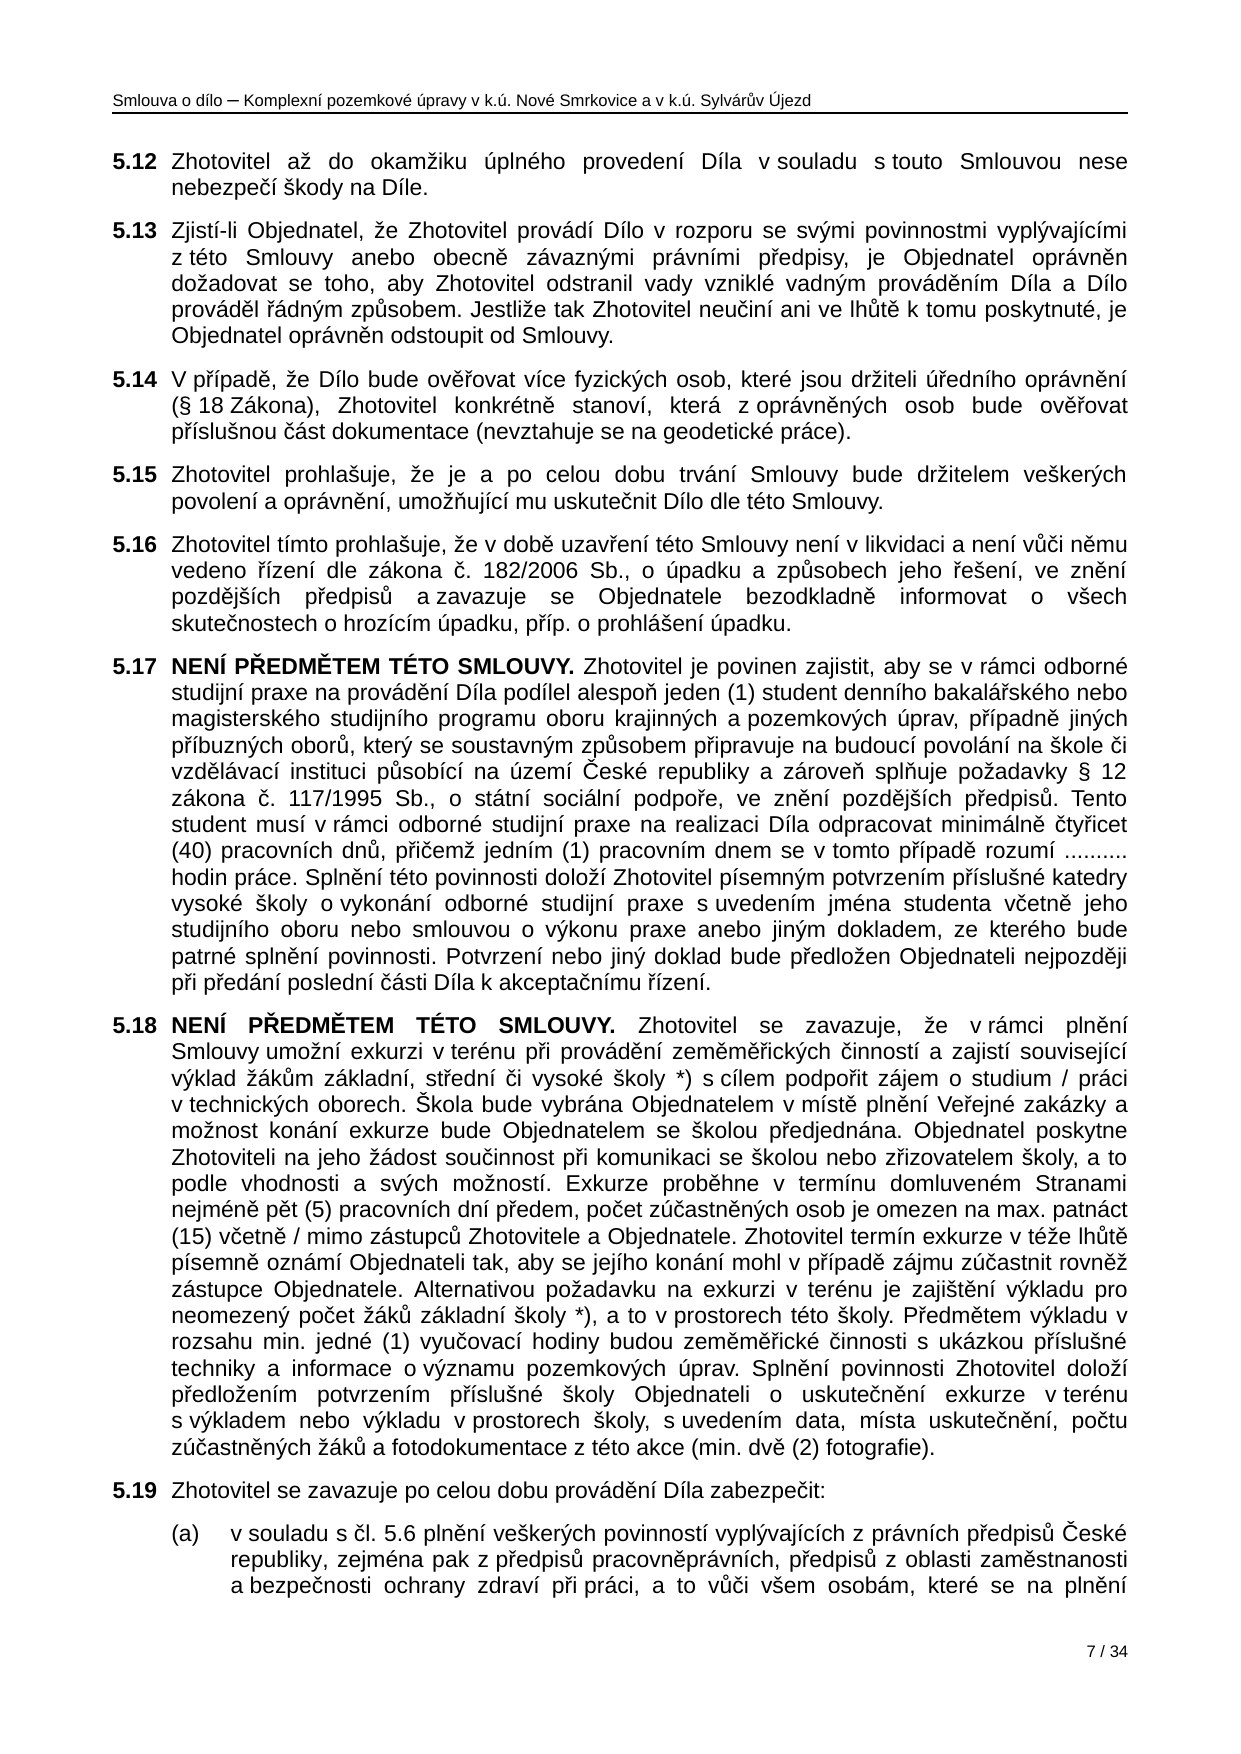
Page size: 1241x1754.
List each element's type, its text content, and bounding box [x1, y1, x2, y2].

text Zhotovitel prohlašuje, že je a po celou dobu trvání Smlouvy bude držitelem veškerých povolení a oprávnění, umožňující mu uskutečnit Dílo dle této Smlouvy. [112, 461, 1128, 514]
text Zhotovitel se zavazuje po celou dobu provádění Díla zabezpečit: [112, 1477, 1128, 1503]
text Zhotovitel tímto prohlašuje, že v době uzavření této Smlouvy není v likvidaci a není vůči němu vedeno řízení dle zákona č. 182/2006 Sb., o úpadku a způsobech jeho řešení, ve znění pozdějších předpisů a zavazuje se Objednatele bezodkladně informovat o všech skutečnostech o hrozícím úpadku, příp. o prohlášení úpadku. [112, 531, 1128, 636]
text NENÍ PŘEDMĚTEM TÉTO SMLOUVY. Zhotovitel je povinen zajistit, aby se v rámci odborné studijní praxe na provádění Díla podílel alespoň jeden (1) student denního bakalářského nebo magisterského studijního programu oboru krajinných a pozemkových úprav, případně jiných příbuzných oborů, který se soustavným způsobem připravuje na budoucí povolání na škole či vzdělávací instituci působící na území České republiky a zároveň splňuje požadavky § 12 zákona č. 117/1995 Sb., o státní sociální podpoře, ve znění pozdějších předpisů. Tento student musí v rámci odborné studijní praxe na realizaci Díla odpracovat minimálně čtyřicet (40) pracovních dnů, přičemž jedním (1) pracovním dnem se v tomto případě rozumí .......... hodin práce. Splnění této povinnosti doloží Zhotovitel písemným potvrzením příslušné katedry vysoké školy o vykonání odborné studijní praxe s uvedením jména studenta včetně jeho studijního oboru nebo smlouvou o výkonu praxe anebo jiným dokladem, ze kterého bude patrné splnění povinnosti. Potvrzení nebo jiný doklad bude předložen Objednateli nejpozději při předání poslední části Díla k akceptačnímu řízení. [112, 653, 1128, 995]
text V případě, že Dílo bude ověřovat více fyzických osob, které jsou držiteli úředního oprávnění (§ 18 Zákona), Zhotovitel konkrétně stanoví, která z oprávněných osob bude ověřovat příslušnou část dokumentace (nevztahuje se na geodetické práce). [112, 366, 1128, 444]
text Zhotovitel až do okamžiku úplného provedení Díla v souladu s touto Smlouvou nese nebezpečí škody na Díle. [112, 148, 1128, 200]
text NENÍ PŘEDMĚTEM TÉTO SMLOUVY. Zhotovitel se zavazuje, že v rámci plnění Smlouvy umožní exkurzi v terénu při provádění zeměměřických činností a zajistí související výklad žákům základní, střední či vysoké školy *) s cílem podpořit zájem o studium / práci v technických oborech. Škola bude vybrána Objednatelem v místě plnění Veřejné zakázky a možnost konání exkurze bude Objednatelem se školou předjednána. Objednatel poskytne Zhotoviteli na jeho žádost součinnost při komunikaci se školou nebo zřizovatelem školy, a to podle vhodnosti a svých možností. Exkurze proběhne v termínu domluveném Stranami nejméně pět (5) pracovních dní předem, počet zúčastněných osob je omezen na max. patnáct (15) včetně / mimo zástupců Zhotovitele a Objednatele. Zhotovitel termín exkurze v téže lhůtě písemně oznámí Objednateli tak, aby se jejího konání mohl v případě zájmu zúčastnit rovněž zástupce Objednatele. Alternativou požadavku na exkurzi v terénu je zajištění výkladu pro neomezený počet žáků základní školy *), a to v prostorech této školy. Předmětem výkladu v rozsahu min. jedné (1) vyučovací hodiny budou zeměměřické činnosti s ukázkou příslušné techniky a informace o významu pozemkových úprav. Splnění povinnosti Zhotovitel doloží předložením potvrzením příslušné školy Objednateli o uskutečnění exkurze v terénu s výkladem nebo výkladu v prostorech školy, s uvedením data, místa uskutečnění, počtu zúčastněných žáků a fotodokumentace z této akce (min. dvě (2) fotografie). [112, 1012, 1128, 1460]
text Zjistí-li Objednatel, že Zhotovitel provádí Dílo v rozporu se svými povinnostmi vyplývajícími z této Smlouvy anebo obecně závaznými právními předpisy, je Objednatel oprávněn dožadovat se toho, aby Zhotovitel odstranil vady vzniklé vadným prováděním Díla a Dílo prováděl řádným způsobem. Jestliže tak Zhotovitel neučiní ani ve lhůtě k tomu poskytnuté, je Objednatel oprávněn odstoupit od Smlouvy. [112, 217, 1128, 349]
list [171, 1520, 1128, 1599]
